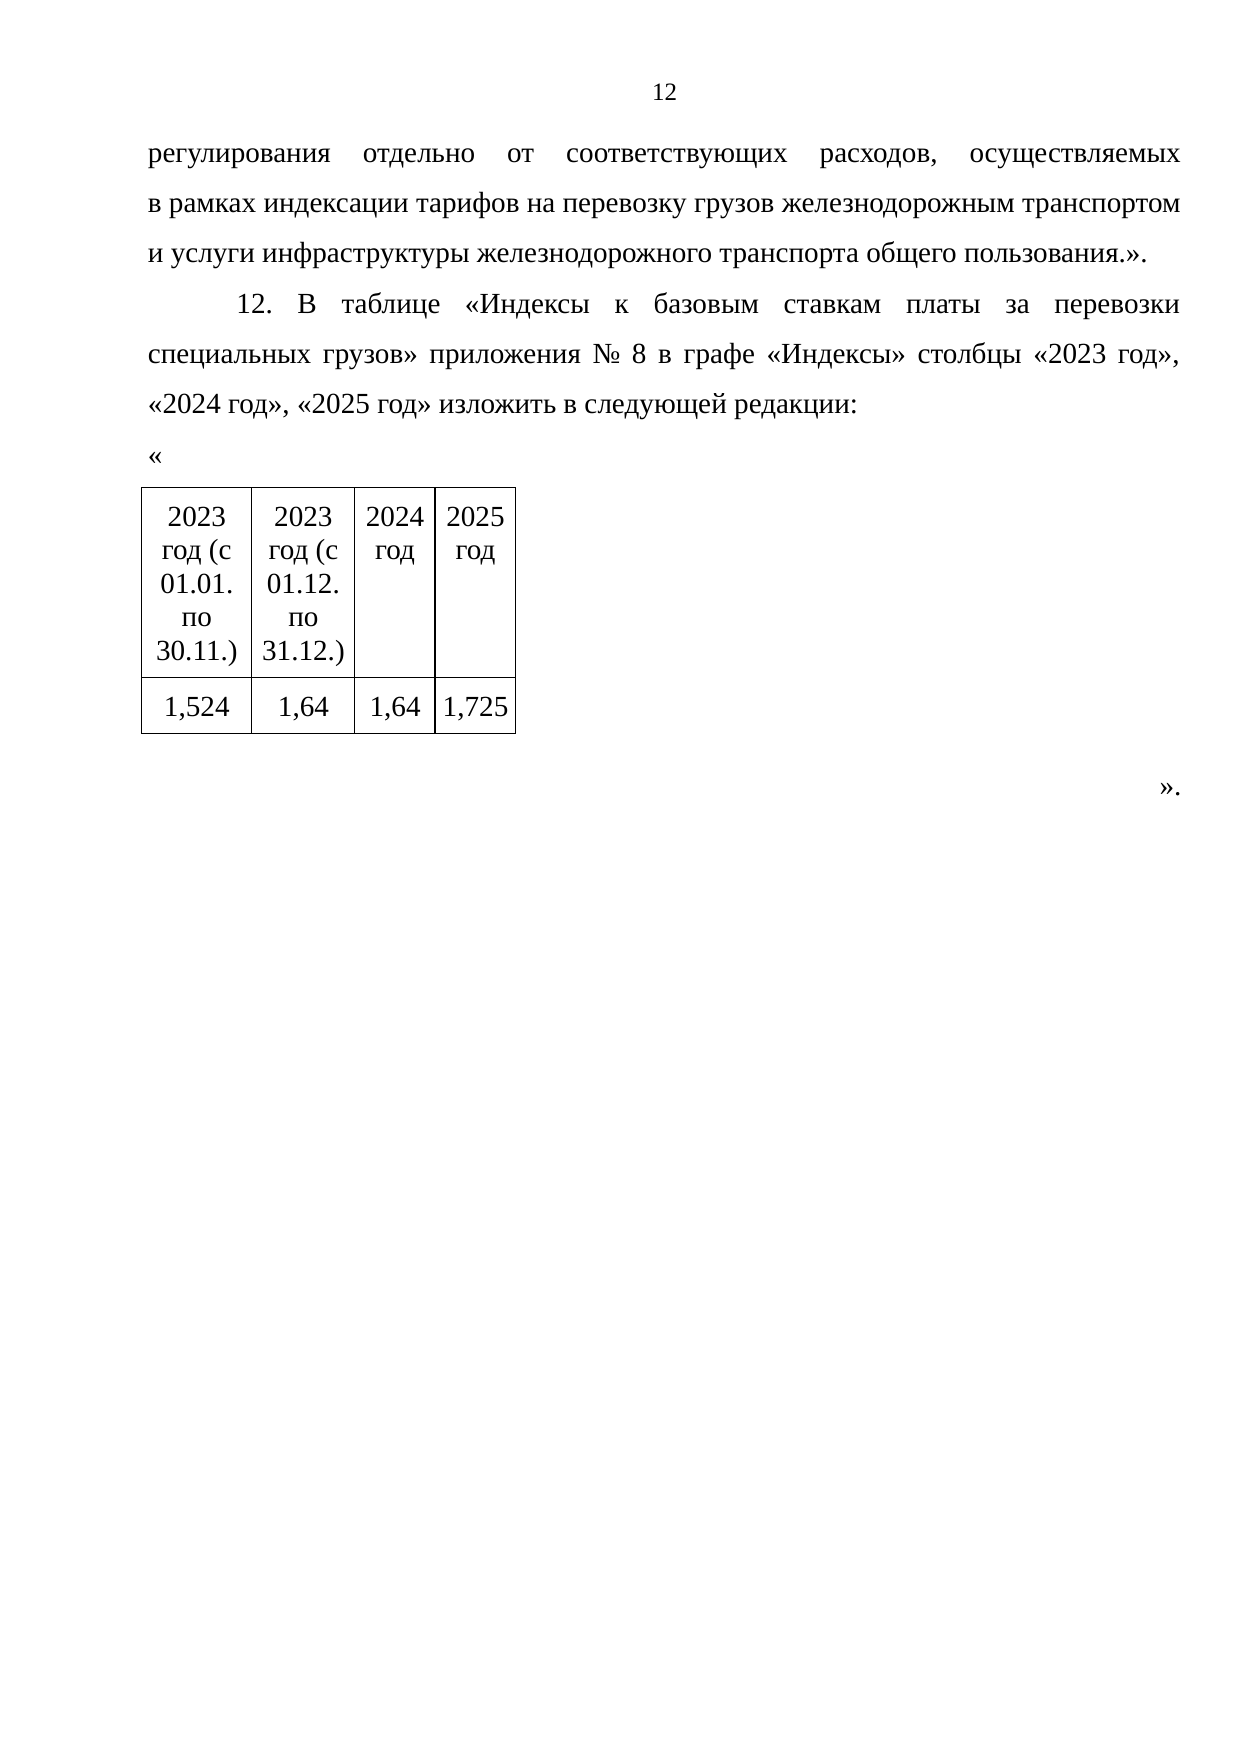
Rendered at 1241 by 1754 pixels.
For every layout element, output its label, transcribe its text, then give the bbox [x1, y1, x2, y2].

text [148, 135, 1181, 269]
table_cell 1,64 [252, 678, 354, 733]
table_cell 1,725 [436, 678, 515, 733]
text 12. В таблице «Индексы к базовым ставкам платы за перевозки специальных грузов» приложения № 8 в графе «Индексы» столбцы «2023 год», «2024 год», «2025 год» изложить в следующей редакции: [148, 286, 1181, 420]
text « [148, 437, 1181, 470]
table_header 2024 год [355, 488, 434, 677]
table_cell 1,524 [142, 678, 251, 733]
table_header 2025 год [436, 488, 515, 677]
table_header 2023 год (с 01.12. по 31.12.) [252, 488, 354, 677]
text ». [148, 768, 1181, 801]
table_header 2023 год (с 01.01. по 30.11.) [142, 488, 251, 677]
table_cell 1,64 [355, 678, 434, 733]
